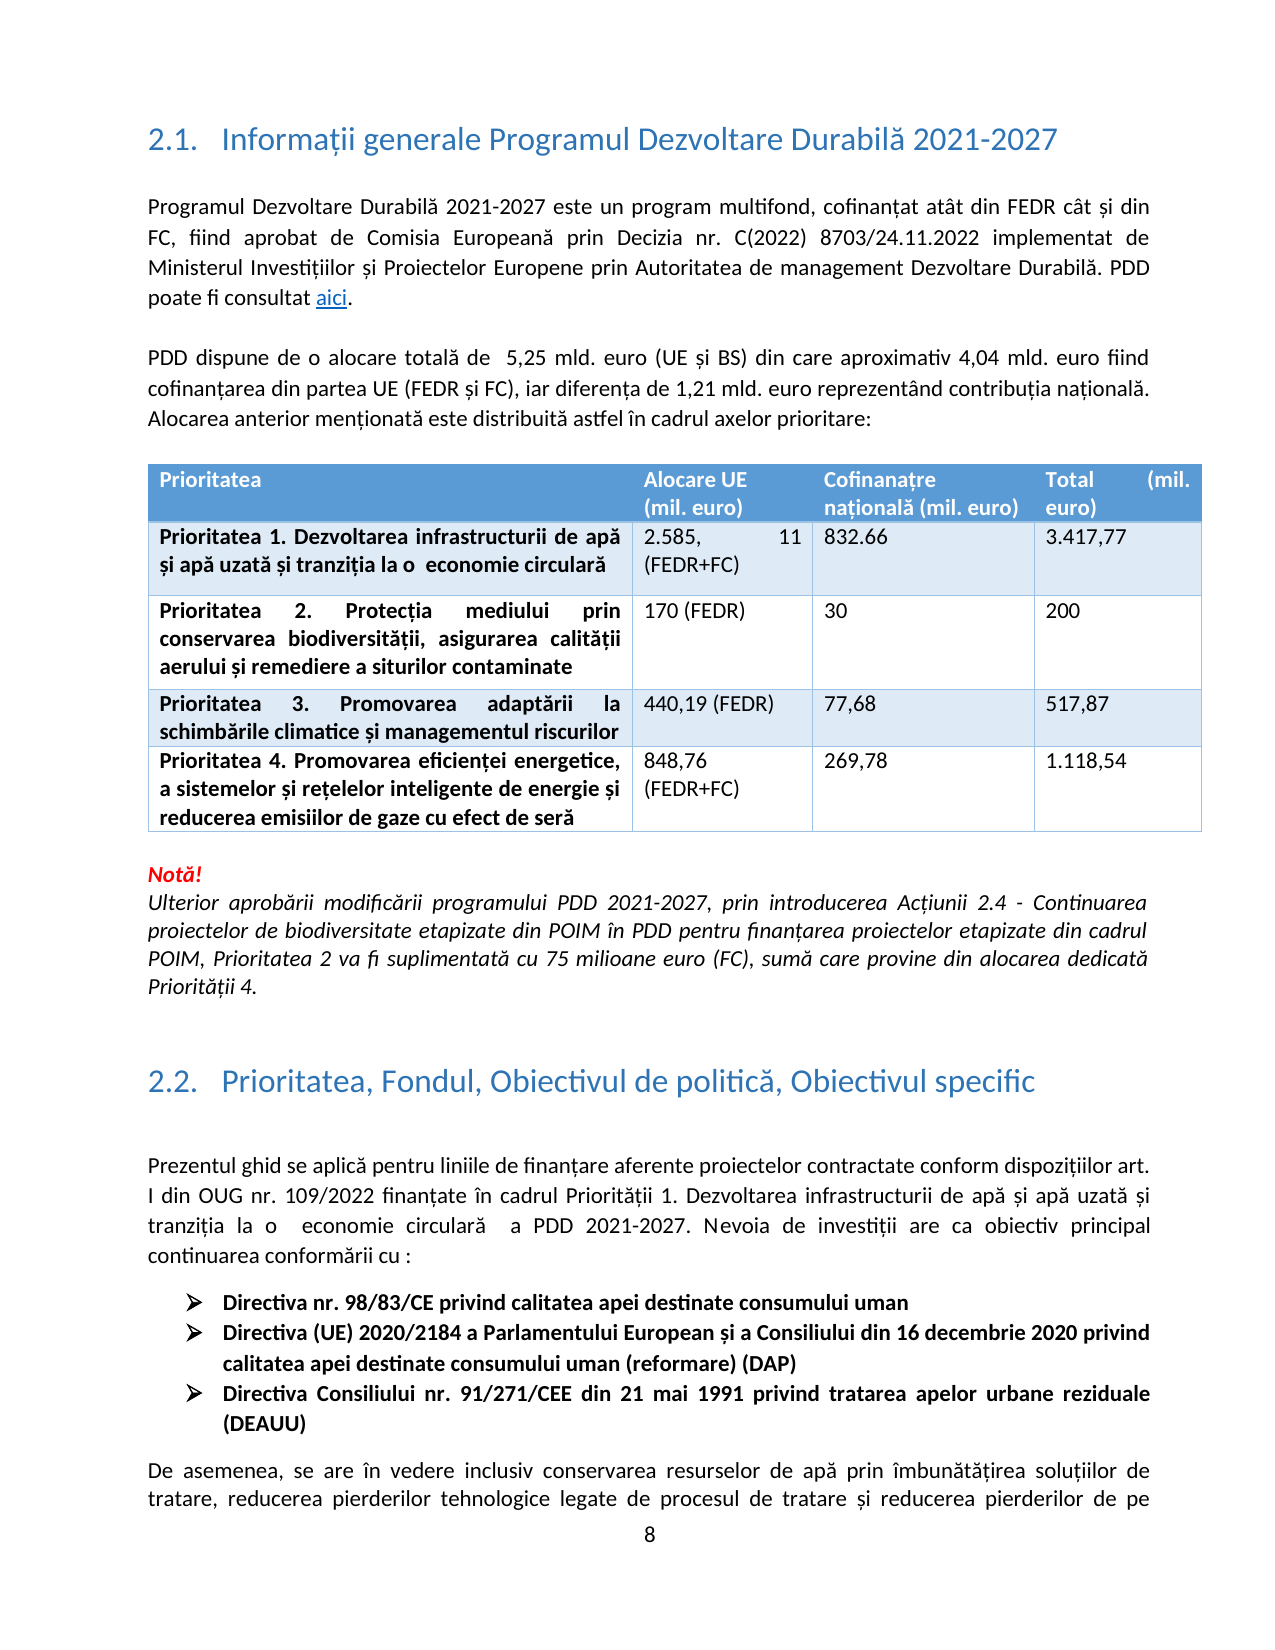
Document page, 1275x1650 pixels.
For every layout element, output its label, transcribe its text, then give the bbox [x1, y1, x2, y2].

table_cell 30 [813, 596, 1034, 688]
table_cell Prioritatea 3. Promovarea adaptării la schimbările climatice şi managementul riscurilor [149, 690, 632, 746]
table_cell 170 (FEDR) [633, 596, 812, 688]
table_header Alocare UE (mil. euro) [633, 465, 812, 521]
table_cell Prioritatea 2. Protecţia mediului prin conservarea biodiversităţii, asigurarea calităţii aerului şi remediere a siturilor contaminate [149, 596, 632, 688]
text Notă! [148, 860, 1152, 888]
text Ulterior aprobării modificării programului PDD 2021-2027, prin introducerea Acțiunii 2.4 - Continuarea proiectelor de biodiversitate etapizate din POIM în PDD pentru finanțarea proiectelor etapizate din cadrul POIM, Prioritatea 2 va fi suplimentată cu 75 milioane euro (FC), sumă care provine din alocarea dedicată Priorității 4. [148, 888, 1152, 1000]
table_header Cofinanațre națională (mil. euro) [813, 465, 1034, 521]
table_header Total (mil. euro) [1035, 465, 1201, 521]
subtitle 2.2. Prioritatea, Fondul, Obiectivul de politică, Obiectivul specific [148, 1060, 1152, 1101]
list Directiva nr. 98/83/CE privind calitatea apei destinate consumului uman [185, 1288, 1152, 1316]
subtitle 2.1. Informații generale Programul Dezvoltare Durabilă 2021-2027 [148, 118, 1152, 159]
text Programul Dezvoltare Durabilă 2021-2027 este un program multifond, cofinanțat atât din FEDR cât și din FC, fiind aprobat de Comisia Europeană prin Decizia nr. C(2022) 8703/24.11.2022 implementat de Ministerul Investițiilor și Proiectelor Europene prin Autoritatea de management Dezvoltare Durabilă. PDD poate fi consultat aici. [148, 192, 1152, 311]
table_cell 2.585, 11 (FEDR+FC) [633, 523, 812, 595]
table_cell 77,68 [813, 690, 1034, 746]
table_cell 517,87 [1035, 690, 1201, 746]
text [148, 1456, 1152, 1512]
list Directiva Consiliului nr. 91/271/CEE din 21 mai 1991 privind tratarea apelor urbane reziduale (DEAUU) [185, 1379, 1152, 1437]
table_cell 832.66 [813, 523, 1034, 595]
table_cell 1.118,54 [1035, 747, 1201, 831]
table_header Prioritatea [149, 465, 632, 521]
table_cell Prioritatea 4. Promovarea eficienței energetice, a sistemelor și rețelelor inteligente de energie și reducerea emisiilor de gaze cu efect de seră [149, 747, 632, 831]
table_cell 848,76 (FEDR+FC) [633, 747, 812, 831]
table_cell Prioritatea 1. Dezvoltarea infrastructurii de apă și apă uzată și tranziția la o economie circulară [149, 523, 632, 595]
text PDD dispune de o alocare totală de 5,25 mld. euro (UE și BS) din care aproximativ 4,04 mld. euro fiind cofinanțarea din partea UE (FEDR și FC), iar diferența de 1,21 mld. euro reprezentând contribuția națională. Alocarea anterior menționată este distribuită astfel în cadrul axelor prioritare: [148, 343, 1152, 432]
table_cell 269,78 [813, 747, 1034, 831]
table_cell 3.417,77 [1035, 523, 1201, 595]
text Prezentul ghid se aplică pentru liniile de finanțare aferente proiectelor contractate conform dispozițiilor art. I din OUG nr. 109/2022 finanțate în cadrul Priorității 1. Dezvoltarea infrastructurii de apă și apă uzată și tranziția la o economie circulară a PDD 2021-2027. Nevoia de investiţii are ca obiectiv principal continuarea conformării cu : [148, 1151, 1152, 1269]
table_cell 440,19 (FEDR) [633, 690, 812, 746]
table_cell 200 [1035, 596, 1201, 688]
list Directiva (UE) 2020/2184 a Parlamentului European și a Consiliului din 16 decembrie 2020 privind calitatea apei destinate consumului uman (reformare) (DAP) [185, 1318, 1152, 1377]
